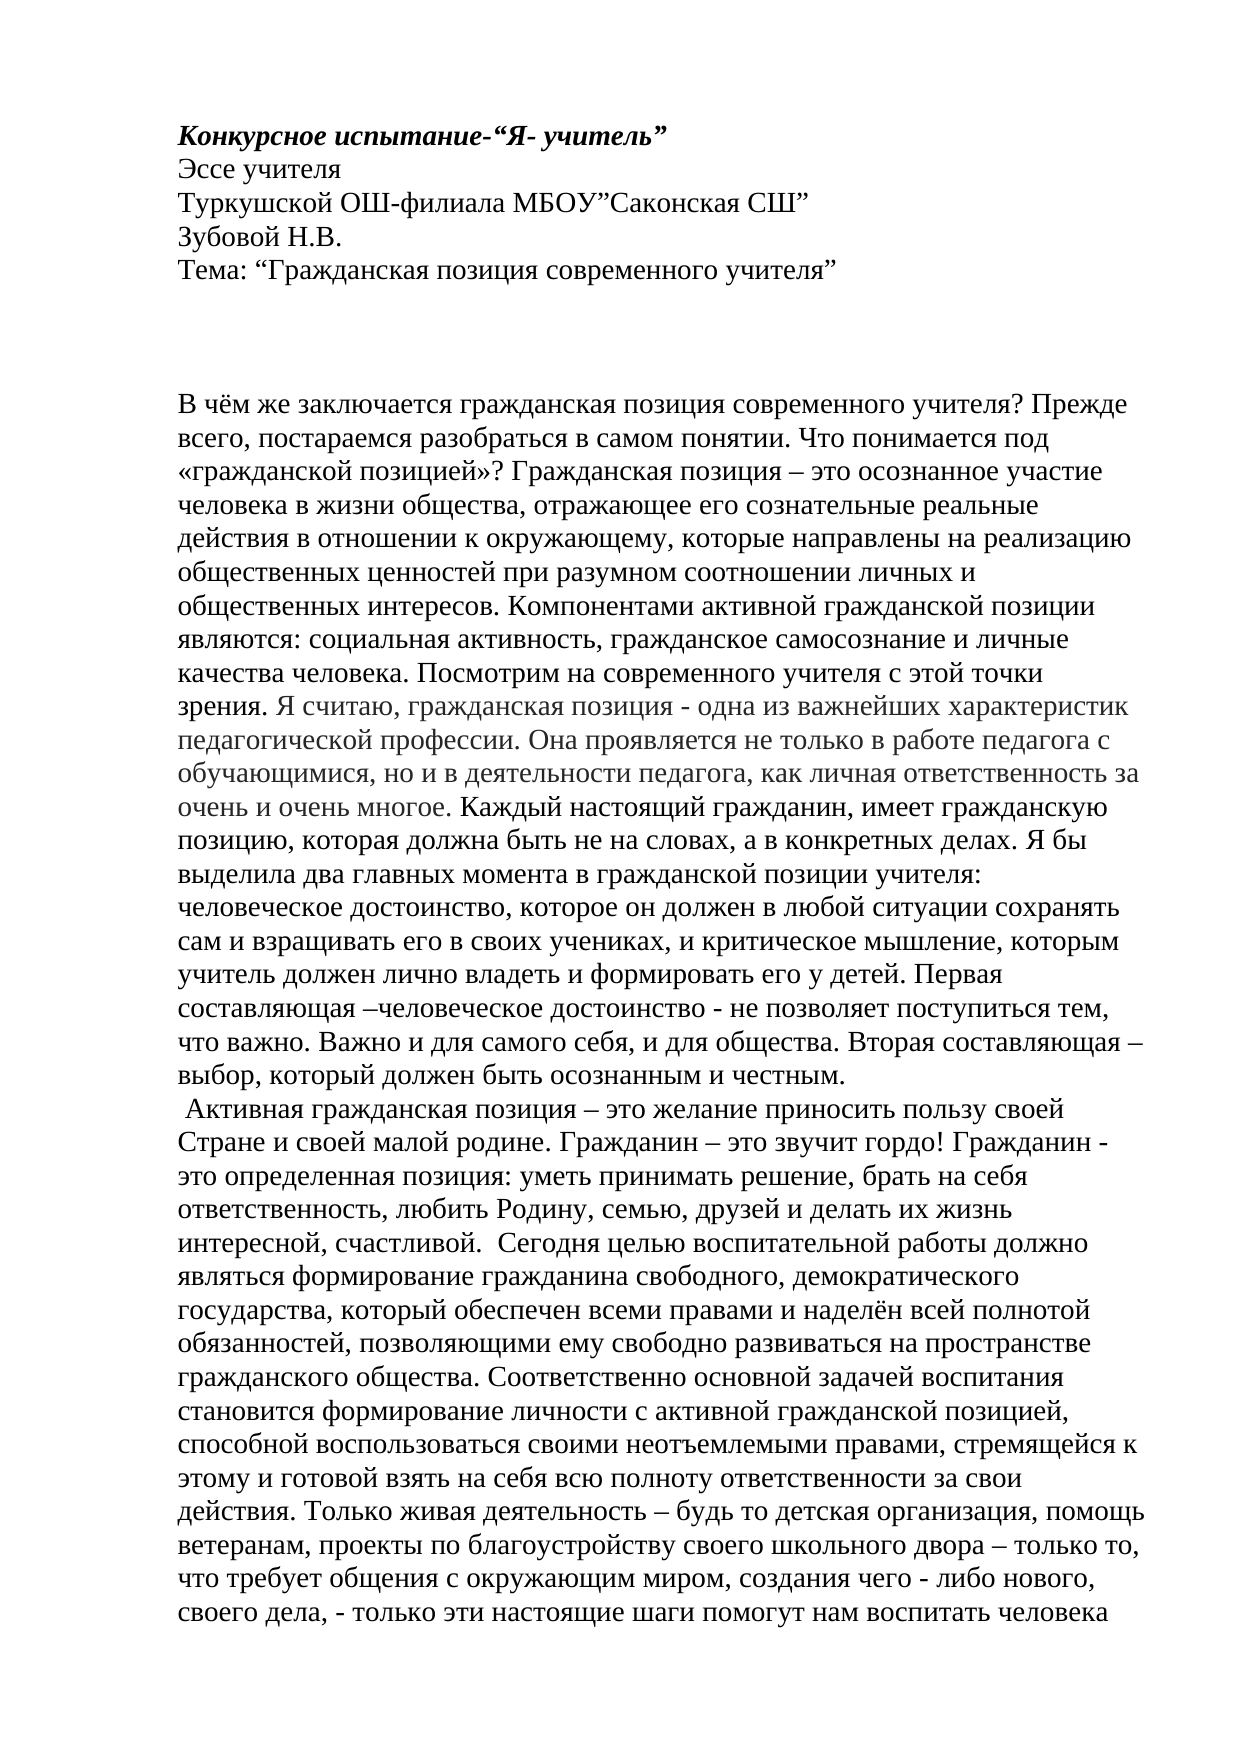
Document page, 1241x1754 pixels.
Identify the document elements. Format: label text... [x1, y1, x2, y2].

text Туркушской ОШ-филиала МБОУ”Саконская СШ” [177, 185, 1152, 219]
text человеческое достоинство, которое он должен в любой ситуации сохранять сам и взращивать его в своих учениках, и критическое мышление, которым учитель должен лично владеть и формировать его у детей. Первая составляющая –человеческое достоинство - не позволяет поступиться тем, что важно. Важно и для самого себя, и для общества. Вторая составляющая – выбор, который должен быть осознанным и честным. [177, 889, 1152, 1091]
text Зубовой Н.В. [177, 219, 1152, 252]
text Конкурсное испытание-“Я- учитель” [177, 118, 1152, 152]
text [177, 1091, 1152, 1627]
text Тема: “Гражданская позиция современного учителя” [177, 252, 1152, 286]
text В чём же заключается гражданская позиция современного учителя? Прежде всего, постараемся разобраться в самом понятии. Что понимается под «гражданской позицией»? Гражданская позиция – это осознанное участие человека в жизни общества, отражающее его сознательные реальные действия в отношении к окружающему, которые направлены на реализацию общественных ценностей при разумном соотношении личных и общественных интересов. Компонентами активной гражданской позиции являются: социальная активность, гражданское самосознание и личные качества человека. Посмотрим на современного учителя с этой точки зрения. Я считаю, гражданская позиция - одна из важнейших характеристик педагогической профессии. Она проявляется не только в работе педагога с обучающимися, но и в деятельности педагога, как личная ответственность за очень и очень многое. Каждый настоящий гражданин, имеет гражданскую позицию, которая должна быть не на словах, а в конкретных делах. Я бы выделила два главных момента в гражданской позиции учителя: [177, 386, 1152, 889]
text Эссе учителя [177, 152, 1152, 185]
